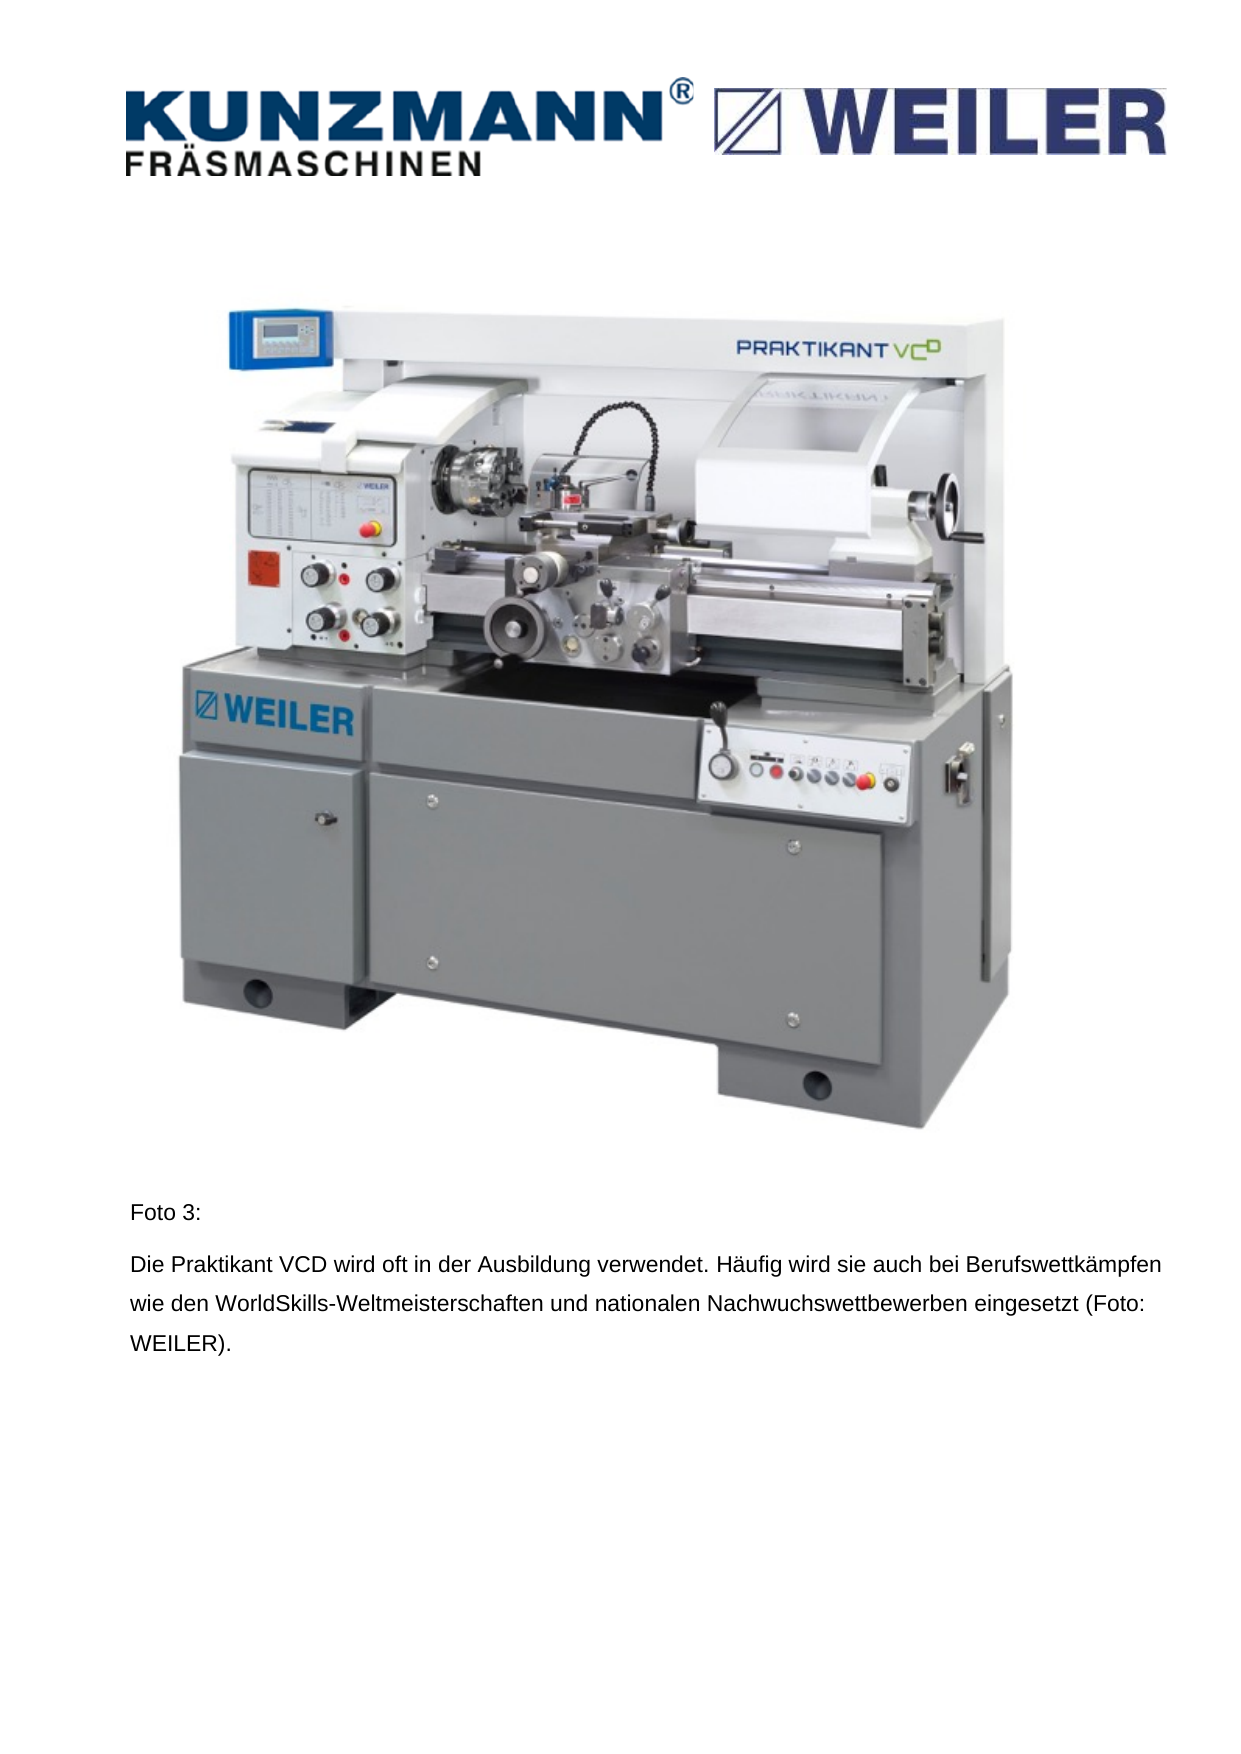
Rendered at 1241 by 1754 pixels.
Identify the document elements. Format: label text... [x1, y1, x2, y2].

text Foto 3: [130, 1198, 1167, 1225]
picture [124, 77, 694, 175]
text Die Praktikant VCD wird oft in der Ausbildung verwendet. Häufig wird sie auch bei Berufswettkämpfen wie den WorldSkills-Weltmeisterschaften und nationalen Nachwuchswettbewerben eingesetzt (Foto: WEILER). [130, 1251, 1167, 1356]
picture [714, 88, 1167, 155]
picture [130, 236, 1075, 1173]
